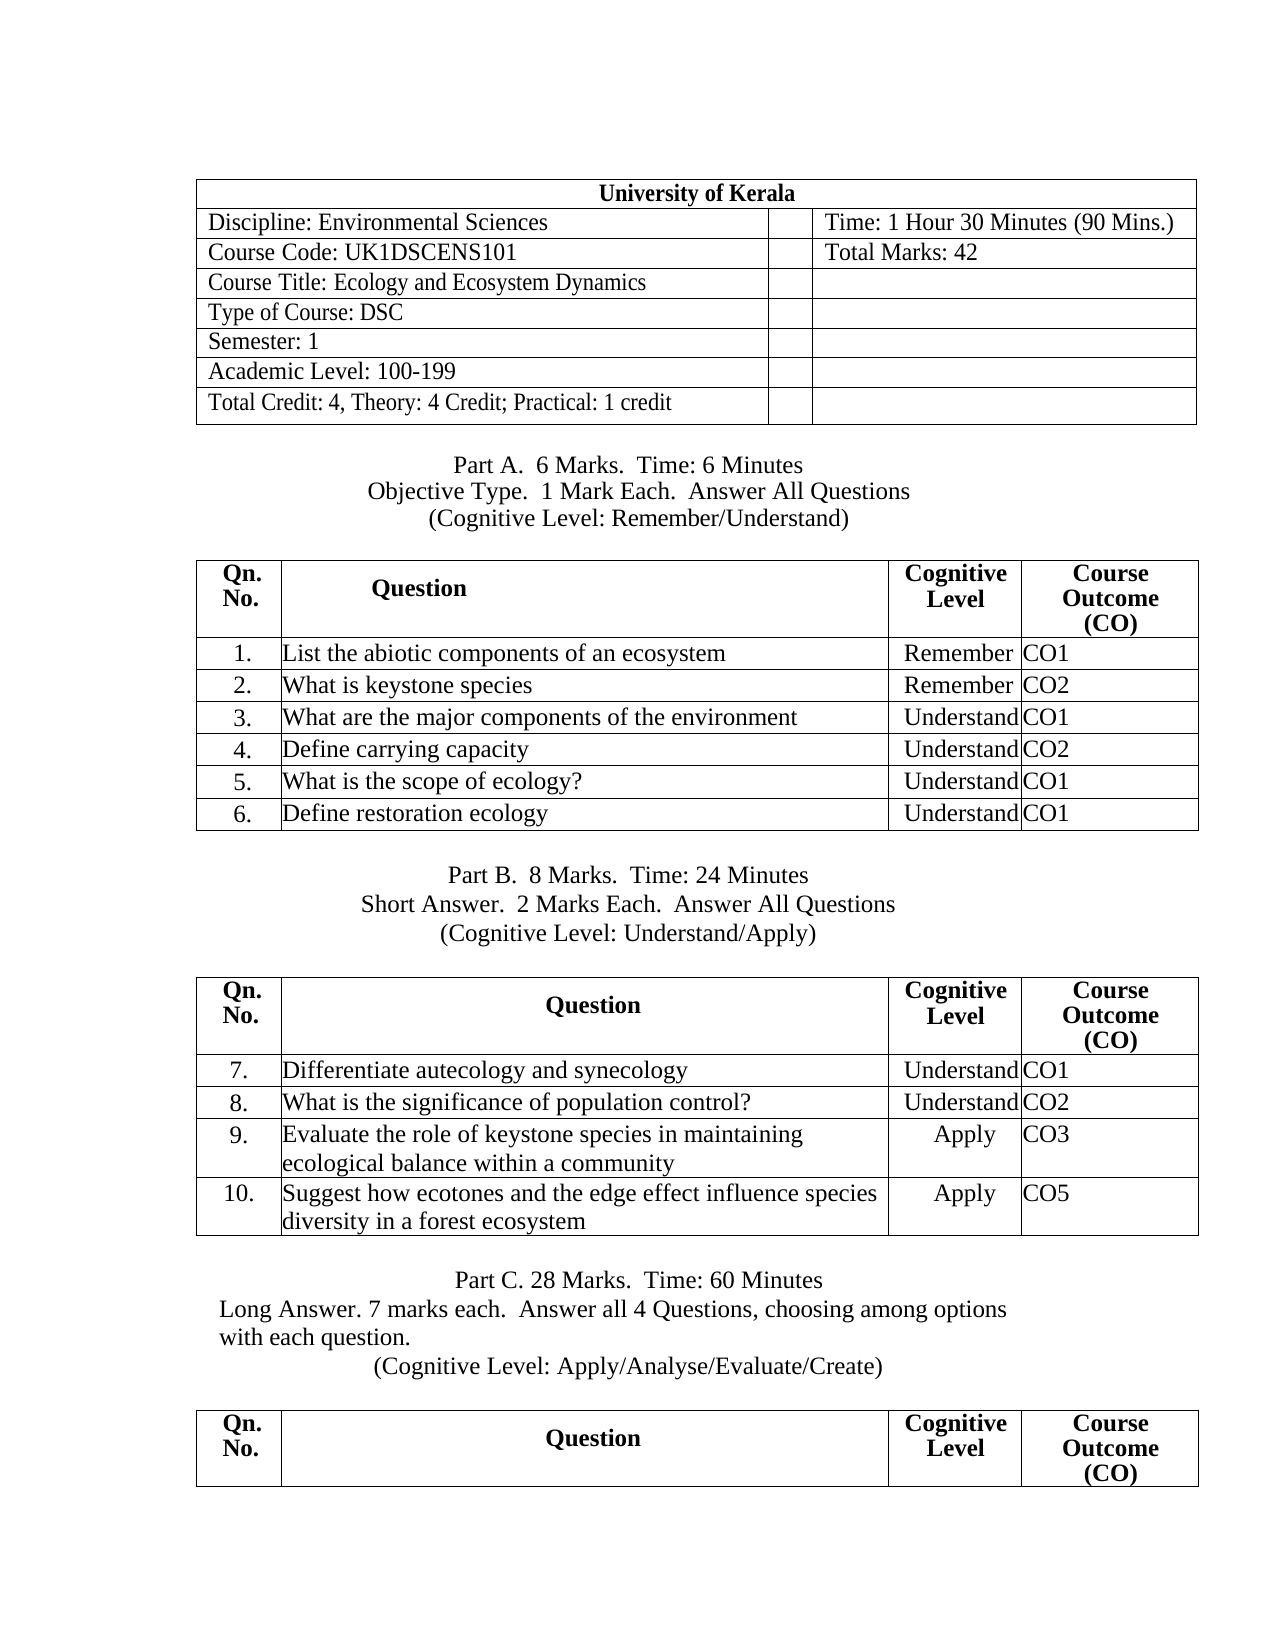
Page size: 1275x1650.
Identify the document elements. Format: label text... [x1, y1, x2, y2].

table_cell Understand [889, 766, 1021, 797]
table_cell CO3 [1022, 1119, 1198, 1177]
text (Cognitive Level: Apply/Analyse/Evaluate/Create) [219, 1351, 1037, 1380]
table_cell What is the significance of population control? [282, 1087, 888, 1118]
table_cell Define carrying capacity [282, 734, 888, 765]
table_cell What are the major components of the environment [282, 702, 888, 733]
table_cell What is the scope of ecology? [282, 766, 888, 797]
text (Cognitive Level: Remember/Understand) [209, 506, 1068, 532]
table_cell 4. [197, 734, 281, 765]
table_header Question [282, 978, 888, 1054]
table_cell [769, 239, 812, 268]
table_cell 8. [197, 1087, 281, 1118]
table_cell Remember [889, 638, 1021, 669]
table_cell [813, 329, 1196, 357]
text Part B. 8 Marks. Time: 24 Minutes [219, 860, 1037, 888]
table_cell [769, 269, 812, 298]
table_cell Remember [889, 670, 1021, 701]
table_header Cognitive Level [889, 978, 1021, 1054]
table_cell [769, 299, 812, 327]
text Objective Type. 1 Mark Each. Answer All Questions [209, 479, 1068, 505]
table_cell Understand [889, 1087, 1021, 1118]
table_header Qn. No. [197, 561, 281, 637]
text Part A. 6 Marks. Time: 6 Minutes [219, 453, 1037, 479]
text (Cognitive Level: Understand/Apply) [219, 918, 1037, 947]
table_cell [769, 358, 812, 387]
table_header Cognitive Level [889, 1411, 1021, 1486]
table_header Cognitive Level [889, 561, 1021, 637]
table_cell What is keystone species [282, 670, 888, 701]
table_cell Evaluate the role of keystone species in maintaining ecological balance within a community [282, 1119, 888, 1177]
table_cell [769, 209, 812, 238]
table_cell Semester: 1 [197, 329, 768, 357]
table_cell Time: 1 Hour 30 Minutes (90 Mins.) [813, 209, 1196, 238]
table_cell CO5 [1022, 1178, 1198, 1235]
table_cell Apply [889, 1119, 1021, 1177]
table_cell Course Title: Ecology and Ecosystem Dynamics [197, 269, 768, 298]
table_header Course Outcome (CO) [1022, 1411, 1198, 1486]
table_cell Type of Course: DSC [197, 299, 768, 327]
table_cell 10. [197, 1178, 281, 1235]
table_cell 1. [197, 638, 281, 669]
table_header Course Outcome (CO) [1022, 561, 1198, 637]
text Long Answer. 7 marks each. Answer all 4 Questions, choosing among options with each question. [219, 1294, 1038, 1351]
table_cell CO2 [1022, 1087, 1198, 1118]
table_cell CO1 [1022, 766, 1198, 797]
table_cell CO1 [1022, 1055, 1198, 1086]
table_cell Total Credit: 4, Theory: 4 Credit; Practical: 1 credit [197, 388, 768, 423]
table_cell Total Marks: 42 [813, 239, 1196, 268]
table_cell 6. [197, 799, 281, 830]
table_cell Understand [889, 799, 1021, 830]
table_cell 3. [197, 702, 281, 733]
table_cell Apply [889, 1178, 1021, 1235]
table_cell [769, 329, 812, 357]
table_cell CO1 [1022, 799, 1198, 830]
table_cell CO2 [1022, 670, 1198, 701]
table_cell 9. [197, 1119, 281, 1177]
text Part C. 28 Marks. Time: 60 Minutes [150, 1265, 1127, 1294]
table_cell Course Code: UK1DSCENS101 [197, 239, 768, 268]
table_header Qn. No. [197, 978, 281, 1054]
table_cell CO1 [1022, 702, 1198, 733]
table_cell Understand [889, 702, 1021, 733]
table_cell Understand [889, 734, 1021, 765]
table_cell List the abiotic components of an ecosystem [282, 638, 888, 669]
table_header University of Kerala [197, 180, 1196, 208]
table_cell Differentiate autecology and synecology [282, 1055, 888, 1086]
table_cell [813, 299, 1196, 327]
table_cell Discipline: Environmental Sciences [197, 209, 768, 238]
table_header Question [282, 561, 888, 637]
text Short Answer. 2 Marks Each. Answer All Questions [219, 889, 1037, 917]
table_cell 7. [197, 1055, 281, 1086]
table_cell Understand [889, 1055, 1021, 1086]
table_header Course Outcome (CO) [1022, 978, 1198, 1054]
table_cell [813, 269, 1196, 298]
table_cell Academic Level: 100-199 [197, 358, 768, 387]
table_header Question [282, 1411, 888, 1486]
table_cell CO2 [1022, 734, 1198, 765]
table_cell [769, 388, 812, 423]
table_cell CO1 [1022, 638, 1198, 669]
table_header Qn. No. [197, 1411, 281, 1486]
table_cell [813, 358, 1196, 387]
table_cell [813, 388, 1196, 423]
table_cell Suggest how ecotones and the edge effect influence species diversity in a forest ecosystem [282, 1178, 888, 1235]
table_cell Define restoration ecology [282, 799, 888, 830]
table_cell 2. [197, 670, 281, 701]
table_cell 5. [197, 766, 281, 797]
